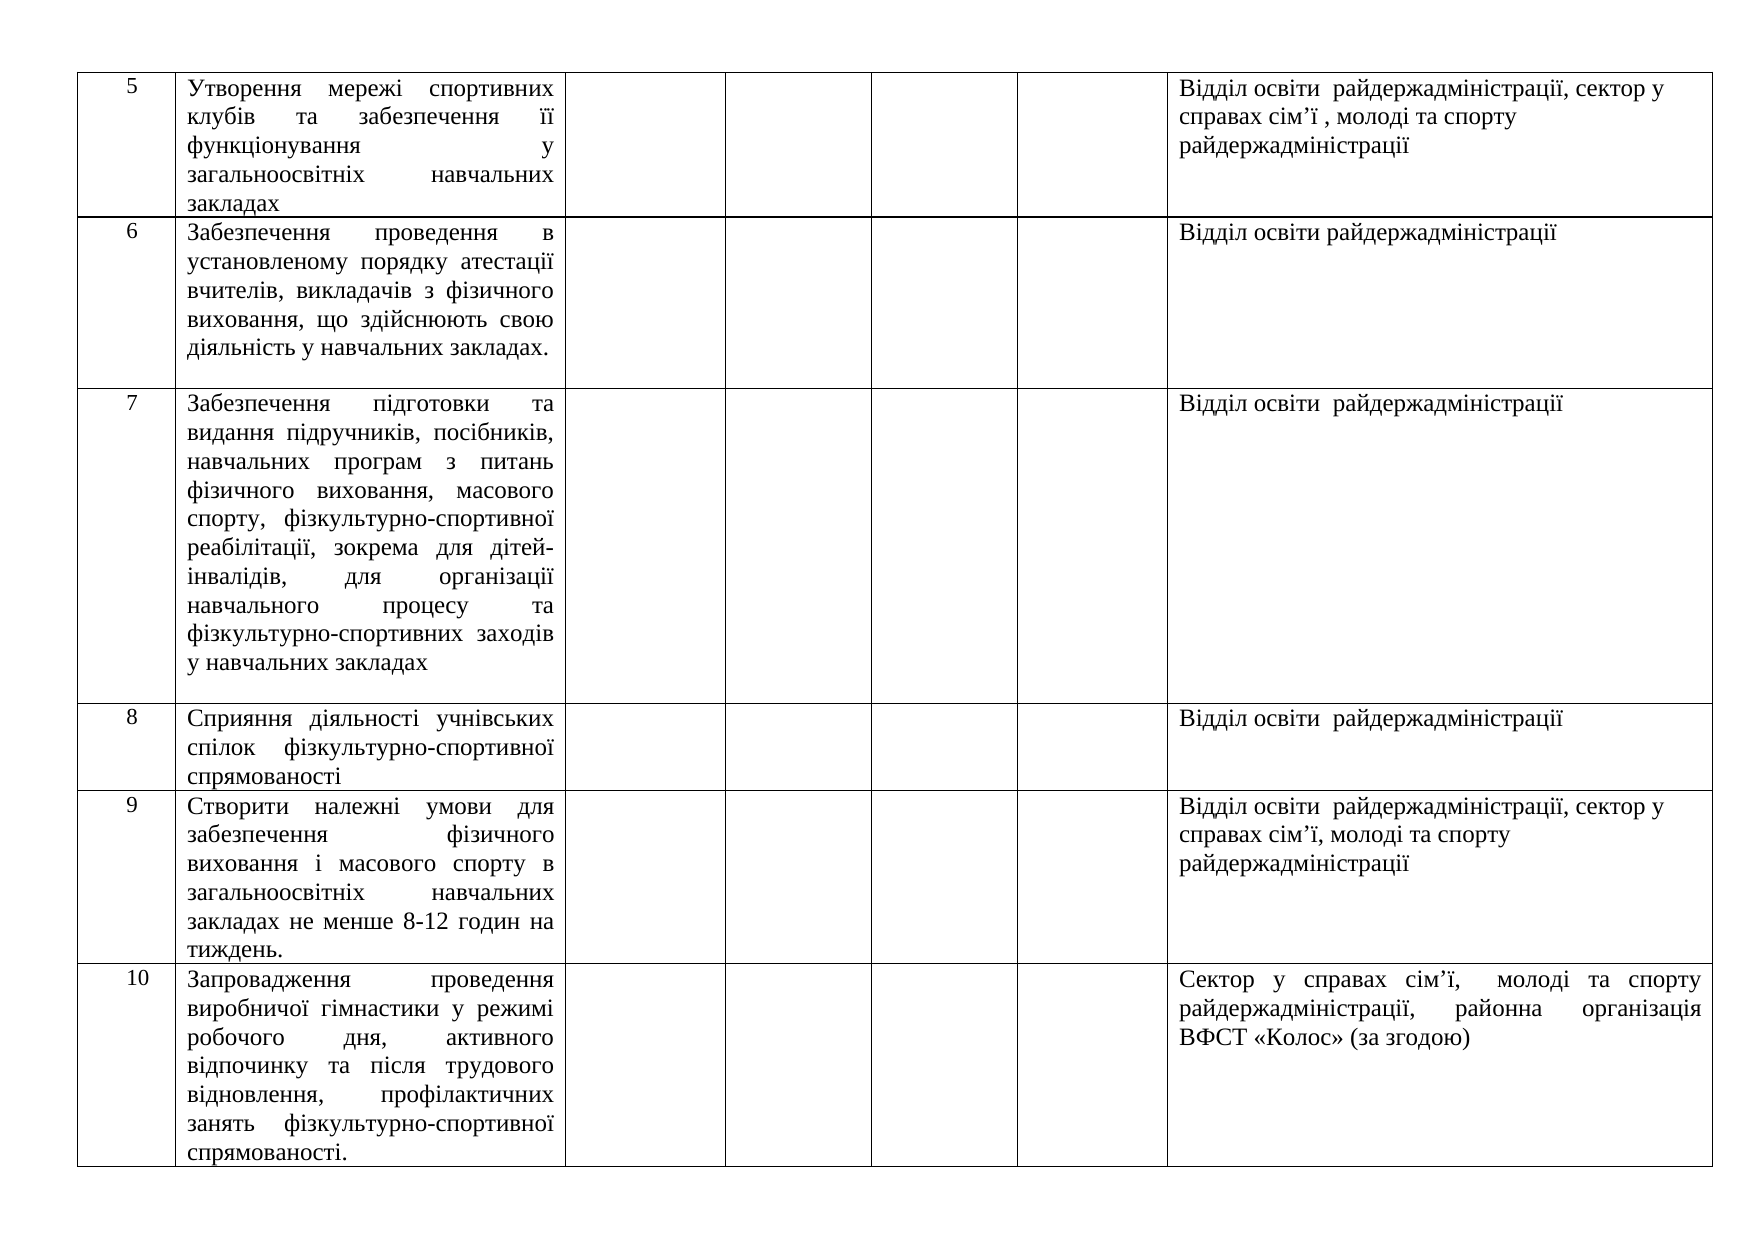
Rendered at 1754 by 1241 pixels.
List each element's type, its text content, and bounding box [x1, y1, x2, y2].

table_cell Відділ освіти райдержадміністрації [1168, 704, 1712, 790]
table_cell [566, 73, 725, 216]
table_cell [566, 389, 725, 702]
table_cell Відділ освіти райдержадміністрації, сектор у справах сім’ї, молоді та спорту райдержадміністрації [1168, 791, 1712, 963]
table_cell 6 [78, 218, 175, 387]
table_cell Сектор у справах сім’ї, молоді та спорту райдержадміністрації, районна організація ВФСТ «Колос» (за згодою) [1168, 964, 1712, 1166]
table_cell [726, 791, 871, 963]
table_cell [566, 791, 725, 963]
table_cell [726, 704, 871, 790]
table_cell Запровадження проведення виробничої гімнастики у режимі робочого дня, активного відпочинку та після трудового відновлення, профілактичних занять фізкультурно-спортивної спрямованості. [176, 964, 565, 1166]
table_cell [726, 218, 871, 387]
table_cell [726, 964, 871, 1166]
table_cell [1018, 704, 1167, 790]
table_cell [1168, 73, 1712, 216]
table_cell [1018, 791, 1167, 963]
table_cell [726, 73, 871, 216]
table_cell 7 [78, 389, 175, 702]
table_cell [726, 389, 871, 702]
table_cell [872, 704, 1017, 790]
table_cell [872, 389, 1017, 702]
table_cell [872, 964, 1017, 1166]
table_cell [1018, 73, 1167, 216]
table_cell [566, 218, 725, 387]
table_cell [872, 791, 1017, 963]
table_cell [872, 73, 1017, 216]
table_cell Сприяння діяльності учнівських спілок фізкультурно-спортивної спрямованості [176, 704, 565, 790]
table_cell Утворення мережі спортивних клубів та забезпечення її функціонування у загальноосвітніх навчальних закладах [176, 73, 565, 216]
table_cell [872, 218, 1017, 387]
table_cell 9 [78, 791, 175, 963]
table_cell [1018, 389, 1167, 702]
table_cell Створити належні умови для забезпечення фізичного виховання і масового спорту в загальноосвітніх навчальних закладах не менше 8-12 годин на тиждень. [176, 791, 565, 963]
table_cell [566, 964, 725, 1166]
table_cell Відділ освіти райдержадміністрації [1168, 389, 1712, 702]
table_cell [566, 704, 725, 790]
table_cell [1018, 964, 1167, 1166]
table_cell [1018, 218, 1167, 387]
table_cell 8 [78, 704, 175, 790]
table_cell Забезпечення проведення в установленому порядку атестації вчителів, викладачів з фізичного виховання, що здійснюють свою діяльність у навчальних закладах. [176, 218, 565, 387]
table_cell 5 [78, 73, 175, 216]
table_cell Відділ освіти райдержадміністрації [1168, 218, 1712, 387]
table_cell Забезпечення підготовки та видання підручників, посібників, навчальних програм з питань фізичного виховання, масового спорту, фізкультурно-спортивної реабілітації, зокрема для дітей-інвалідів, для організації навчального процесу та фізкультурно-спортивних заходів у навчальних закладах [176, 389, 565, 702]
table_cell 10 [78, 964, 175, 1166]
